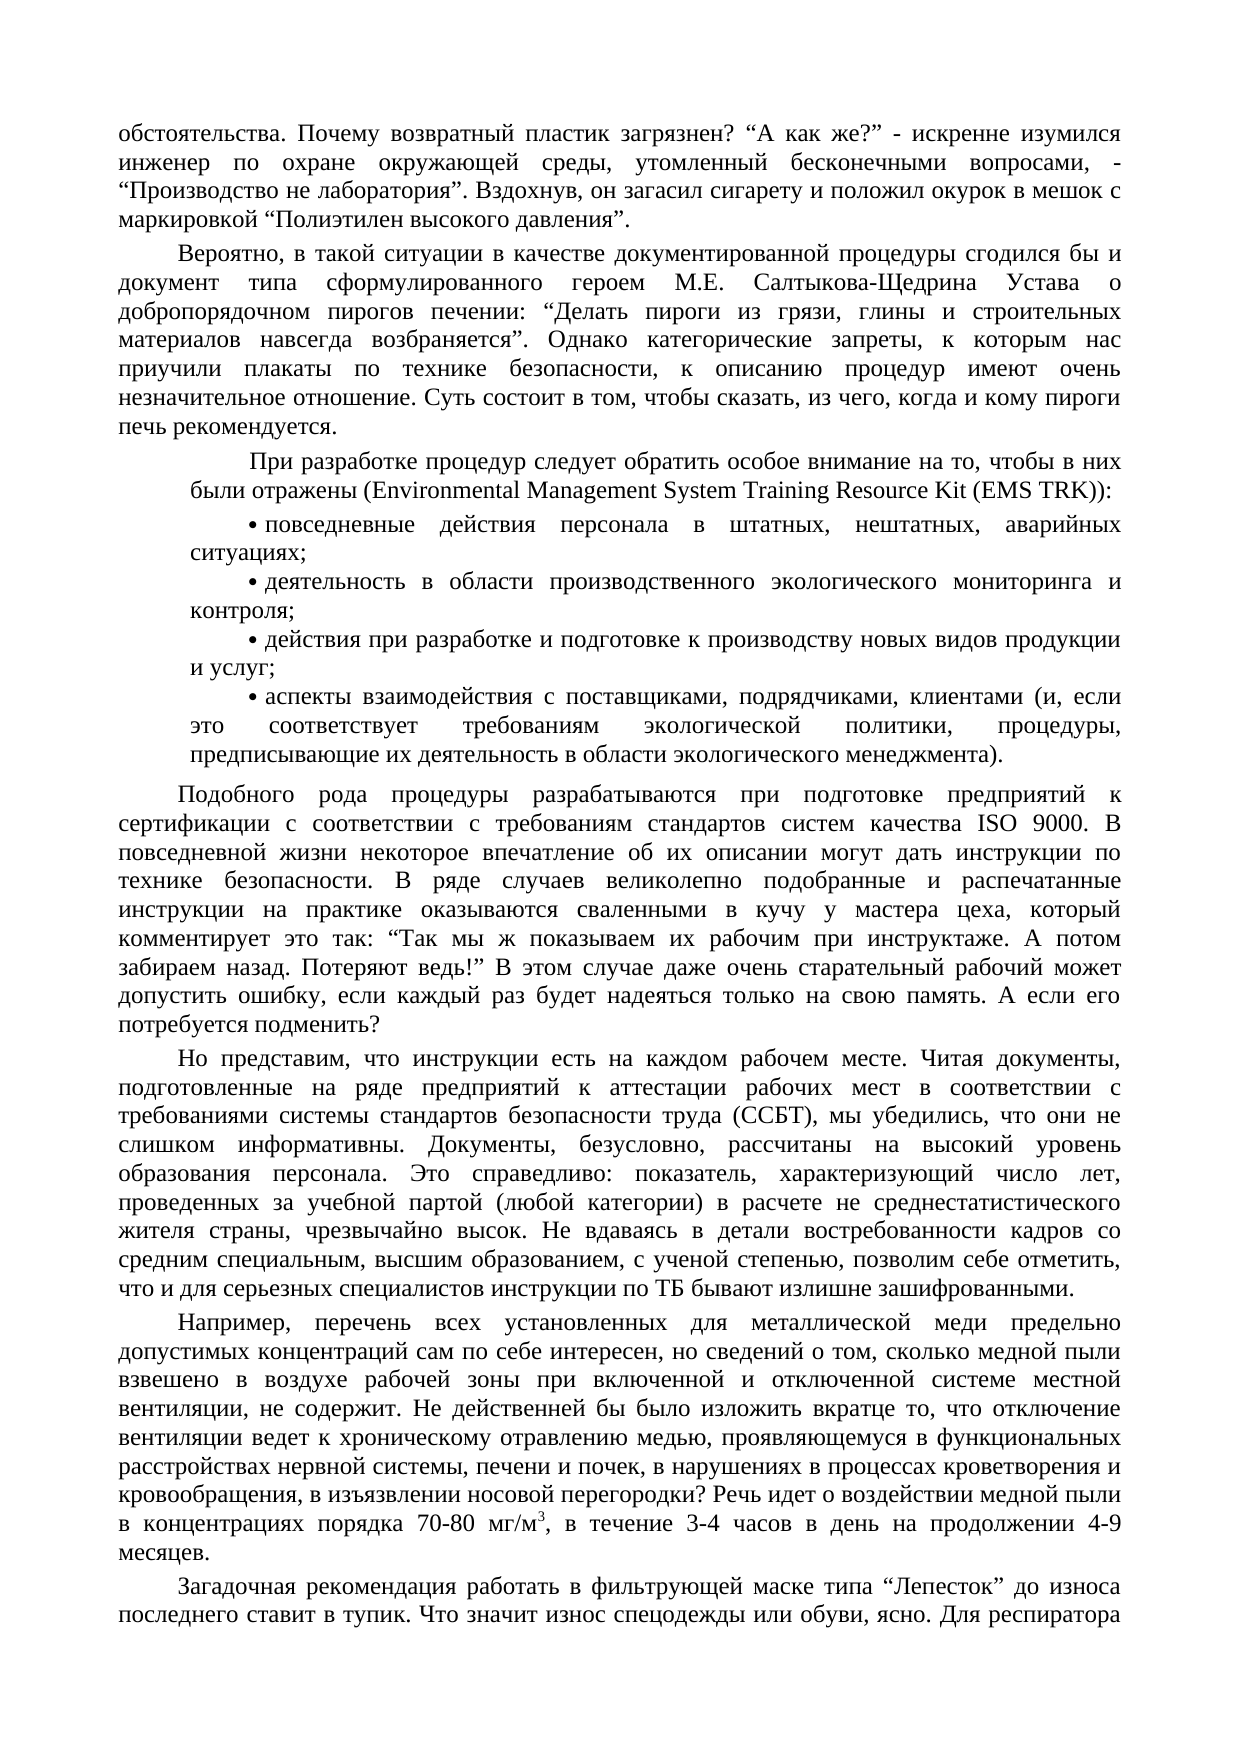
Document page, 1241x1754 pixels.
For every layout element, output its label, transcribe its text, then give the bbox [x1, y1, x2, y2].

text Например, перечень всех установленных для металлической меди предельно допустимых концентраций сам по себе интересен, но сведений о том, сколько медной пыли взвешено в воздухе рабочей зоны при включенной и отключенной системе местной вентиляции, не содержит. Не действенней бы было изложить вкратце то, что отключение вентиляции ведет к хроническому отравлению медью, проявляющемуся в функциональных расстройствах нервной системы, печени и почек, в нарушениях в процессах кроветворения и кровообращения, в изъязвлении носовой перегородки? Речь идет о воздействии медной пыли в концентрациях порядка 70-80 мг/м3, в течение 3-4 часов в день на продолжении 4-9 месяцев. [118, 1364, 1122, 1623]
text Подобного рода процедуры разрабатываются при подготовке предприятий к сертификации с соответствии с требованиям стандартов систем качества ISO 9000. В повседневной жизни некоторое впечатление об их описании могут дать инструкции по технике безопасности. В ряде случаев великолепно подобранные и распечатанные инструкции на практике оказываются сваленными в кучу у мастера цеха, который комментирует это так: “Так мы ж показываем их рабочим при инструктаже. А потом забираем назад. Потеряют ведь!” В этом случае даже очень старательный рабочий может допустить ошибку, если каждый раз будет надеяться только на свою память. А если его потребуется подменить? [118, 837, 1122, 1096]
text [118, 118, 1122, 291]
text Но представим, что инструкции есть на каждом рабочем месте. Читая документы, подготовленные на ряде предприятий к аттестации рабочих мест в соответствии с требованиями системы стандартов безопасности труда (ССБТ), мы убедились, что они не слишком информативны. Документы, безусловно, рассчитаны на высокий уровень образования персонала. Это справедливо: показатель, характеризующий число лет, проведенных за учебной партой (любой категории) в расчете не среднестатистического жителя страны, чрезвычайно высок. Не вдаваясь в детали востребованности кадров со средним специальным, высшим образованием, с ученой степенью, позволим себе отметить, что и для серьезных специалистов инструкции по ТБ бывают излишне зашифрованными. [118, 1101, 1122, 1359]
table_header При разработке процедур следует обратить особое внимание на то, чтобы в них были отражены (Environmental Management System Training Resource Kit (EMS TRK)): повседневные действия персонала в штатных, нештатных, аварийных ситуациях; деятельность в области производственного экологического мониторинга и контроля; действия при разработке и подготовке к производству новых видов продукции и услуг; аспекты взаимодействия с поставщиками, подрядчиками, клиентами (и, если это соответствует требованиям экологической политики, процедуры, предписывающие их деятельность в области экологического менеджмента). [189, 502, 1124, 832]
text Вероятно, в такой ситуации в качестве документированной процедуры сгодился бы и документ типа сформулированного героем М.Е. Салтыкова-Щедрина Устава о добропорядочном пирогов печении: “Делать пироги из грязи, глины и строительных материалов навсегда возбраняется”. Однако категорические запреты, к которым нас приучили плакаты по технике безопасности, к описанию процедур имеют очень незначительное отношение. Суть состоит в том, чтобы сказать, из чего, когда и кому пироги печь рекомендуется. [118, 296, 1122, 497]
